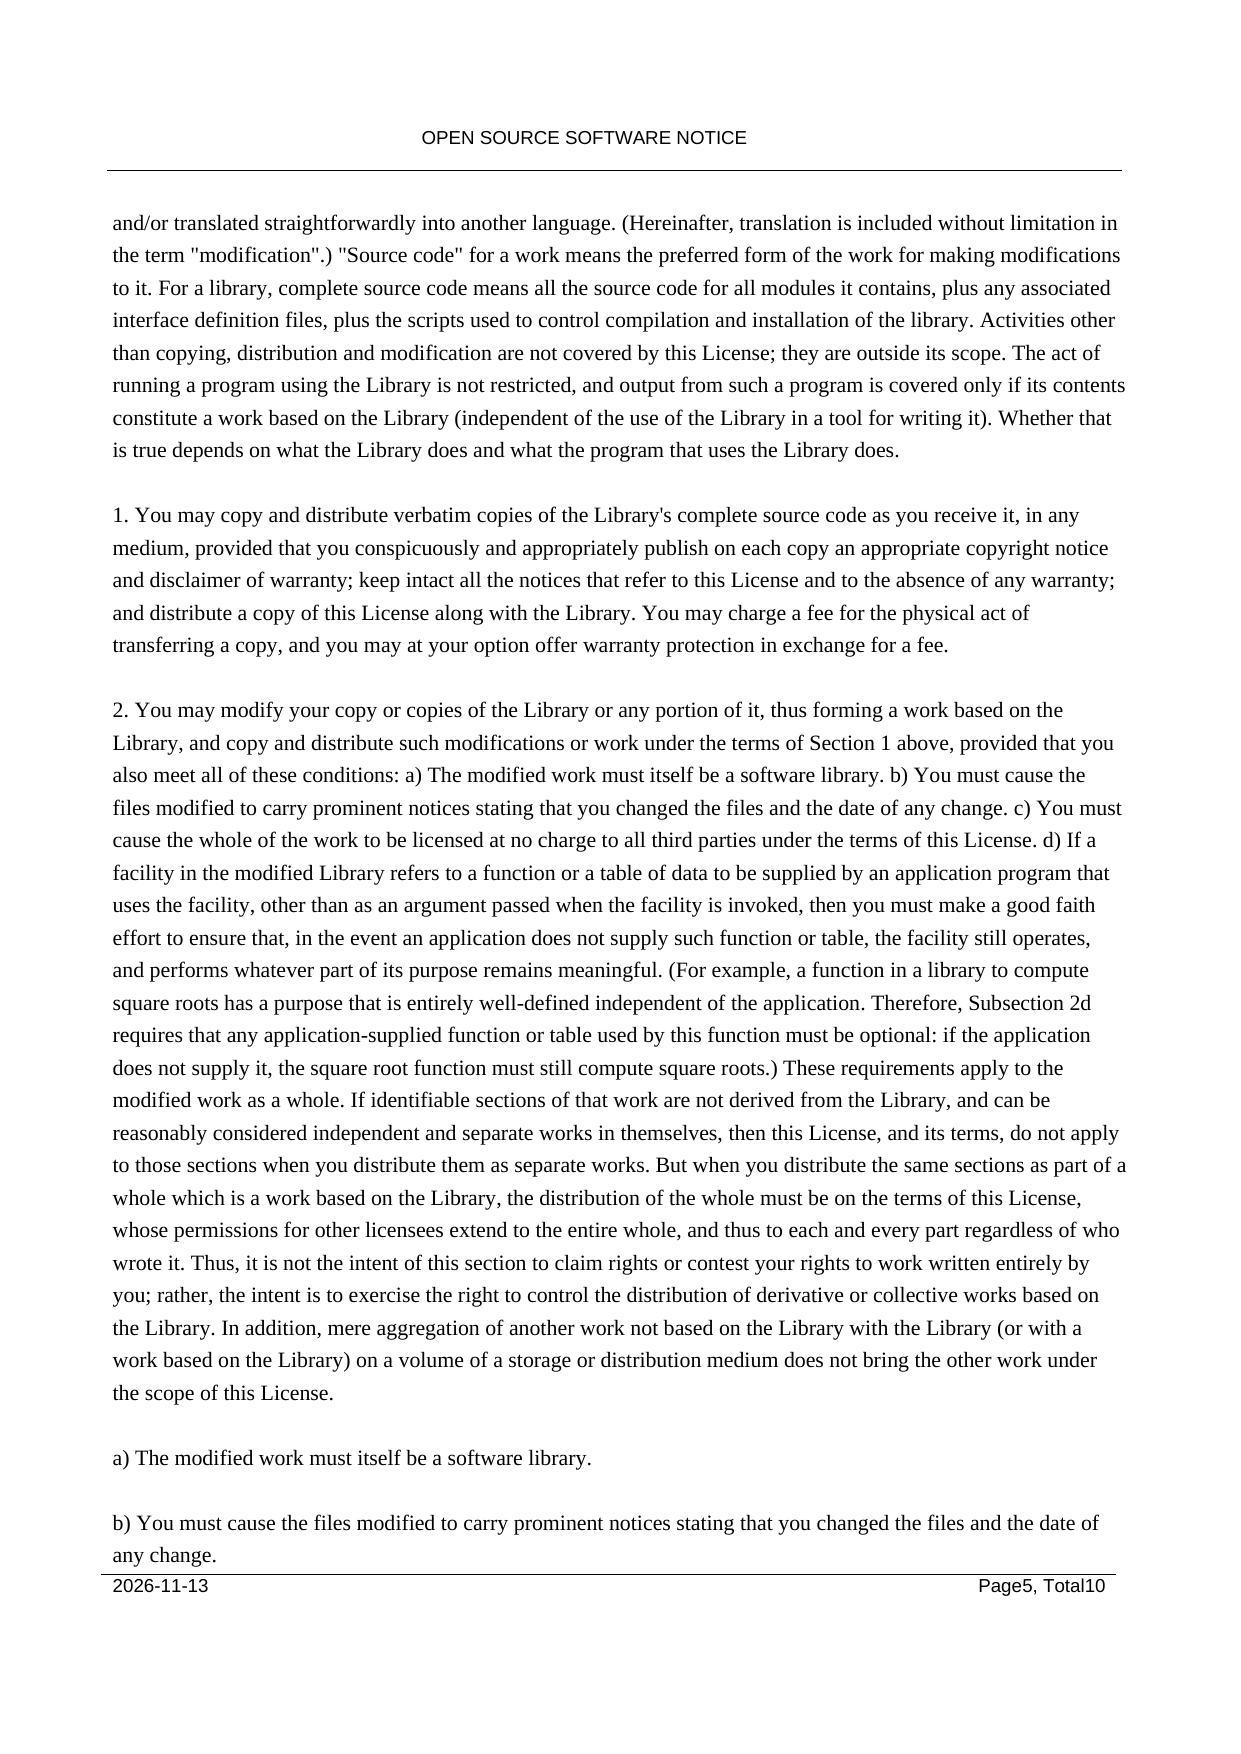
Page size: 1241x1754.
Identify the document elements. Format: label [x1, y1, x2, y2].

text [112, 206, 1128, 1571]
